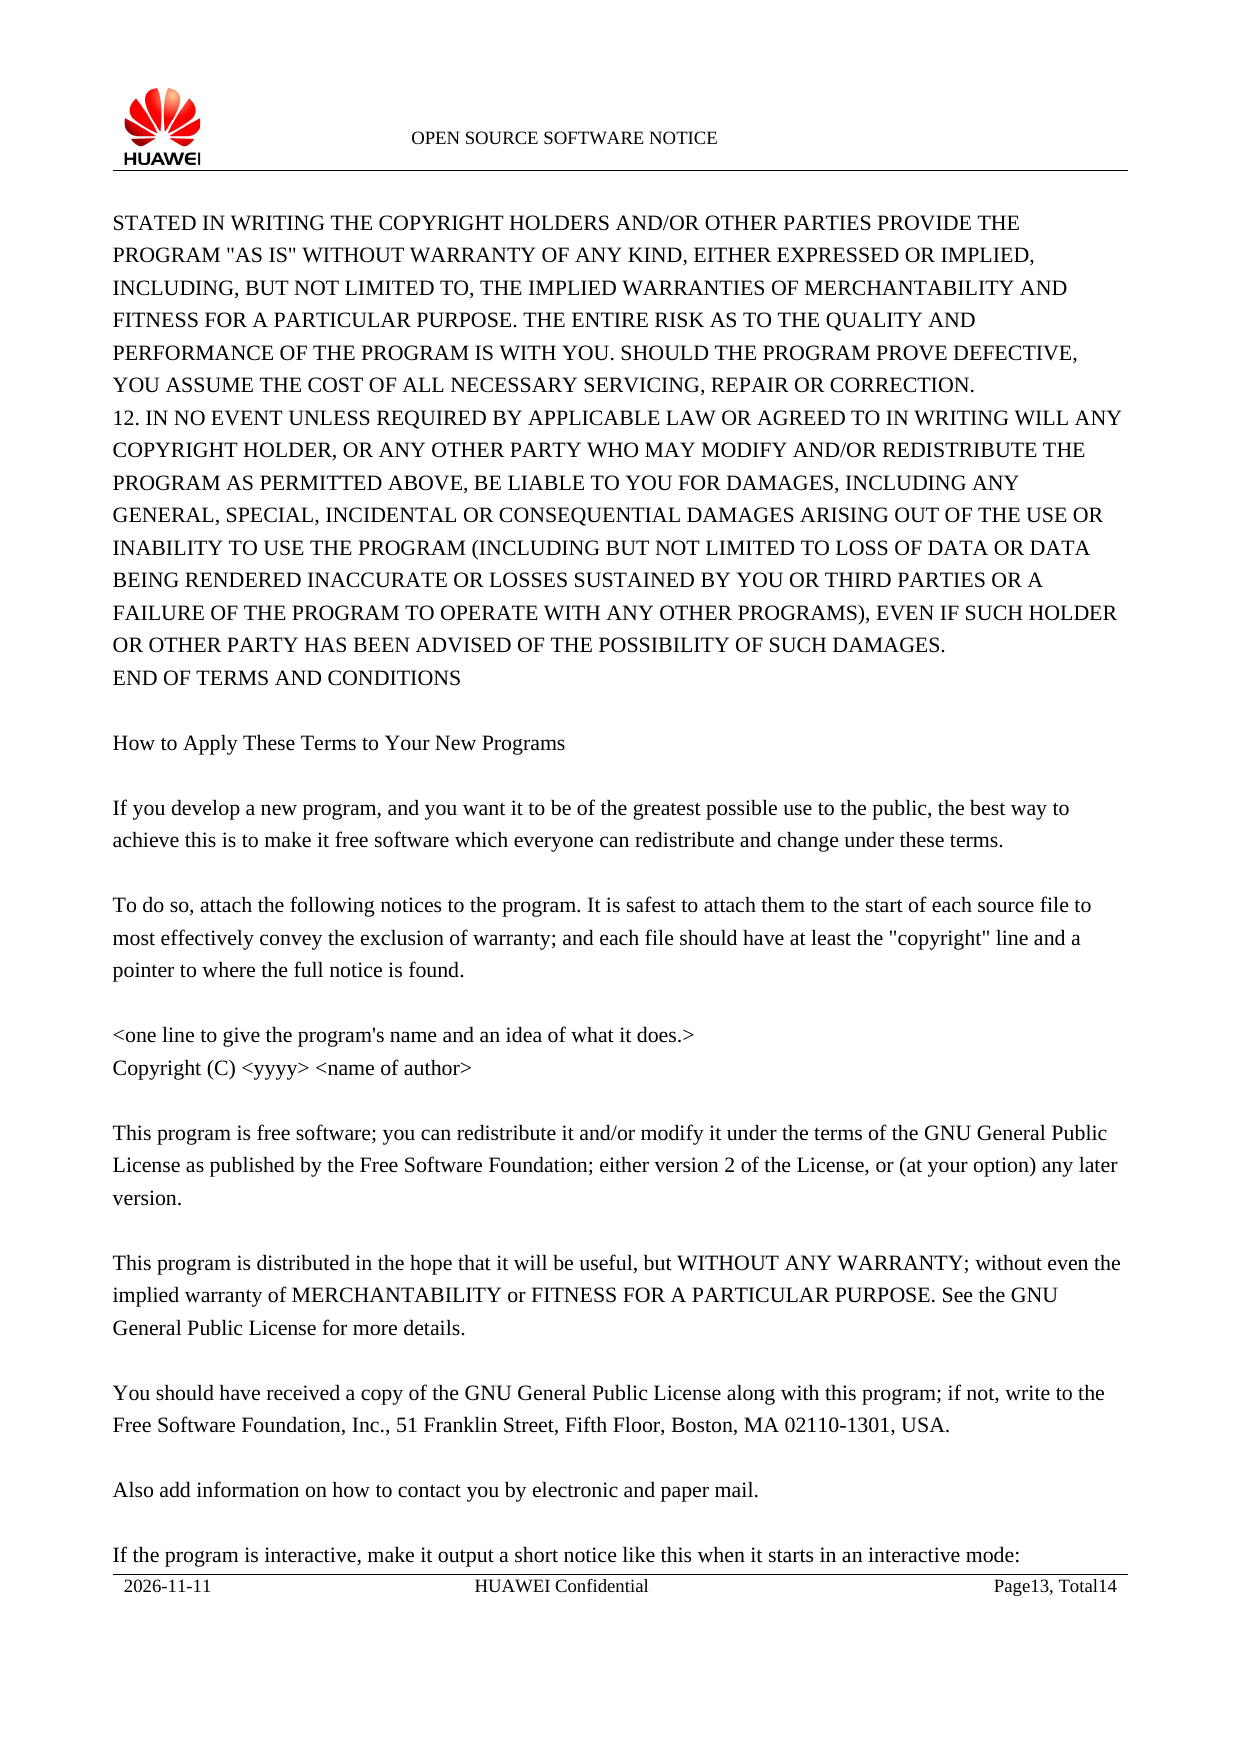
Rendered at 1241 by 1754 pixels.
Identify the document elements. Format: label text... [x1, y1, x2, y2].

picture [124, 88, 201, 165]
